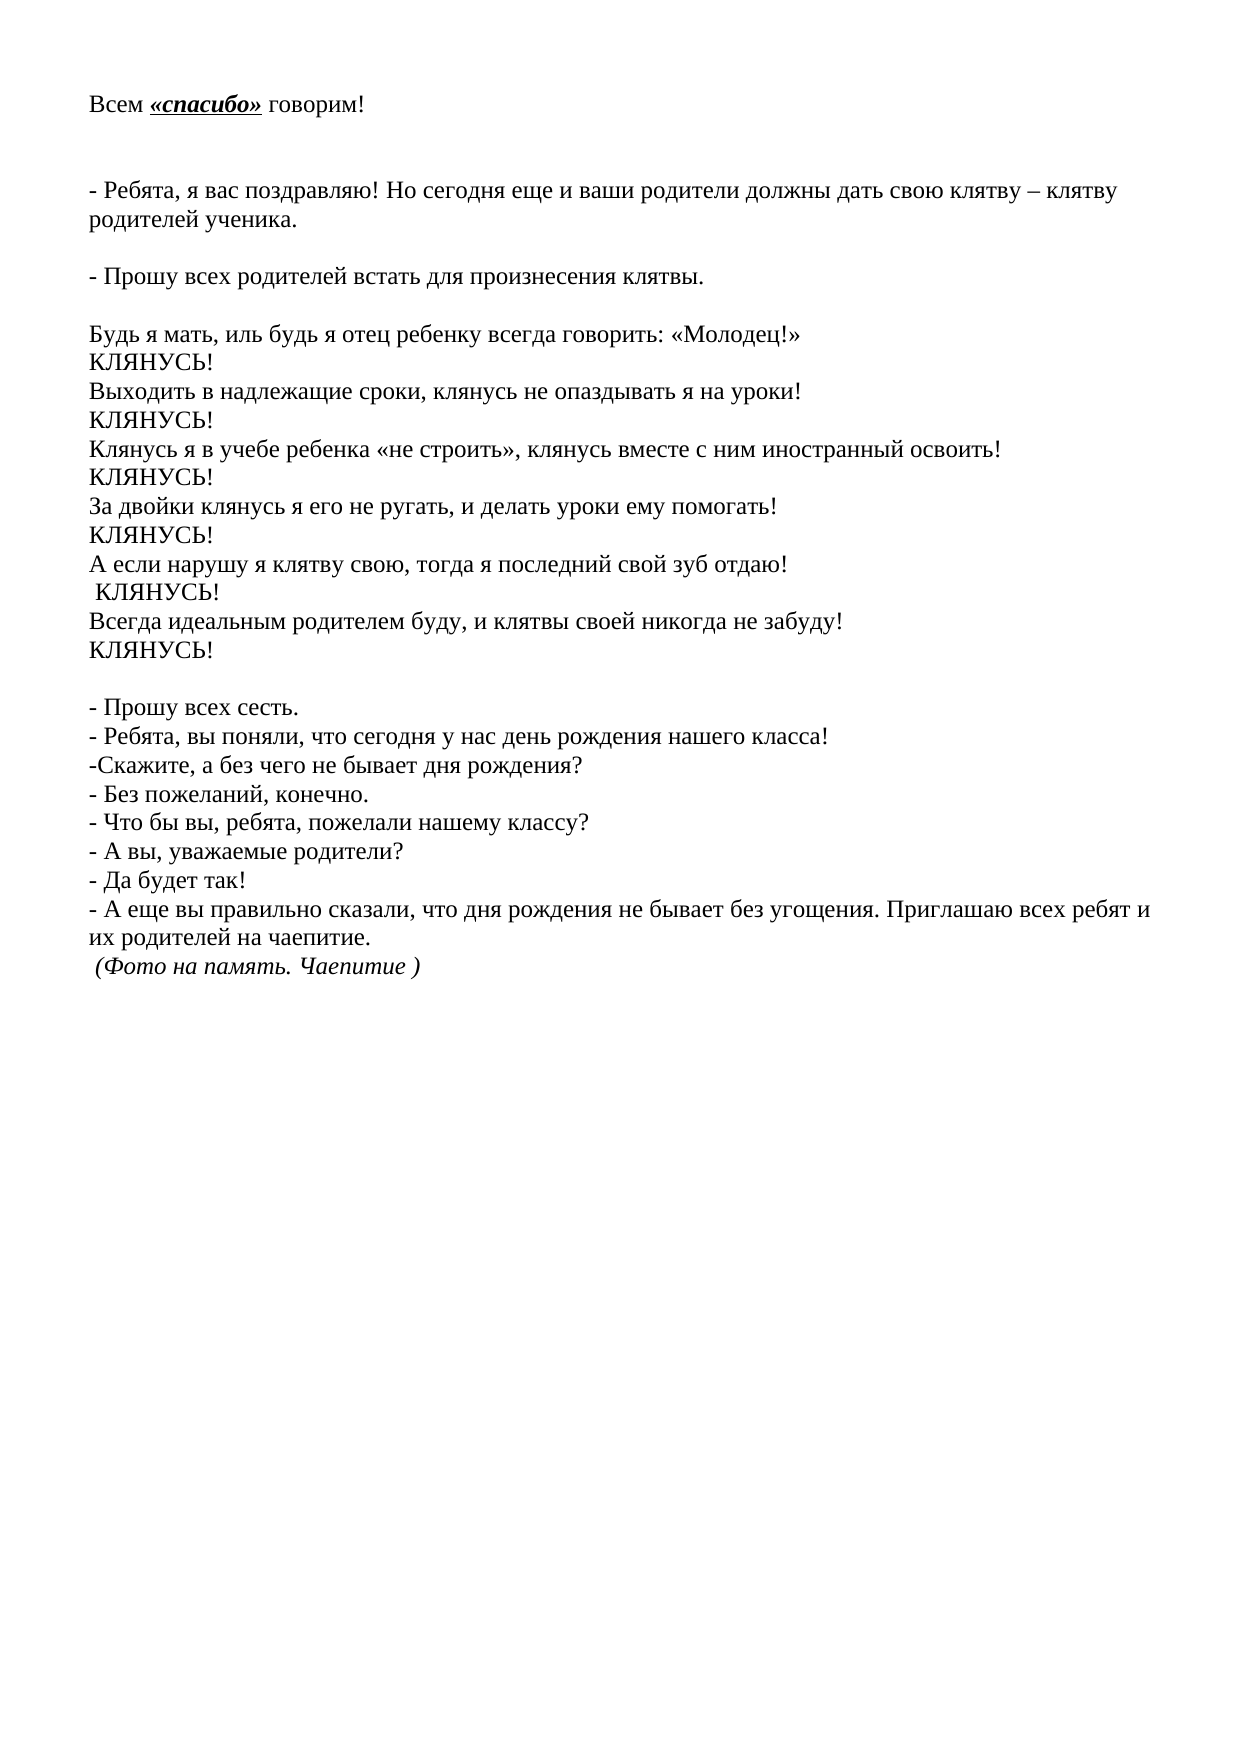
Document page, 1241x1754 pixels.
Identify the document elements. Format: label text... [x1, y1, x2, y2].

text КЛЯНУСЬ! [89, 635, 1152, 664]
text - А вы, уважаемые родители? [89, 836, 1152, 865]
text КЛЯНУСЬ! [89, 520, 1152, 549]
text КЛЯНУСЬ! [89, 577, 1152, 606]
text Всем «спасибо» говорим! [89, 89, 1152, 117]
text - Да будет так! [89, 865, 1152, 894]
text КЛЯНУСЬ! [89, 347, 1152, 376]
text - Ребята, вы поняли, что сегодня у нас день рождения нашего класса! [89, 721, 1152, 750]
text -Скажите, а без чего не бывает дня рождения? [89, 750, 1152, 779]
text КЛЯНУСЬ! [89, 462, 1152, 491]
text (Фото на память. Чаепитие ) [89, 951, 1152, 1037]
text За двойки клянусь я его не ругать, и делать уроки ему помогать! [89, 491, 1152, 520]
text - Прошу всех родителей встать для произнесения клятвы. [89, 261, 1152, 290]
text Клянусь я в учебе ребенка «не строить», клянусь вместе с ним иностранный освоить! [89, 434, 1152, 462]
text - Без пожеланий, конечно. [89, 779, 1152, 807]
text А если нарушу я клятву свою, тогда я последний свой зуб отдаю! [89, 549, 1152, 577]
text - А еще вы правильно сказали, что дня рождения не бывает без угощения. Приглашаю всех ребят и их родителей на чаепитие. [89, 894, 1152, 951]
text - Что бы вы, ребята, пожелали нашему классу? [89, 807, 1152, 836]
text - Прошу всех сесть. [89, 692, 1152, 721]
text КЛЯНУСЬ! [89, 405, 1152, 434]
text - Ребята, я вас поздравляю! Но сегодня еще и ваши родители должны дать свою клятву – клятву родителей ученика. [89, 175, 1152, 232]
text Будь я мать, иль будь я отец ребенку всегда говорить: «Молодец!» [89, 319, 1152, 347]
text Всегда идеальным родителем буду, и клятвы своей никогда не забуду! [89, 606, 1152, 635]
text Выходить в надлежащие сроки, клянусь не опаздывать я на уроки! [89, 376, 1152, 405]
